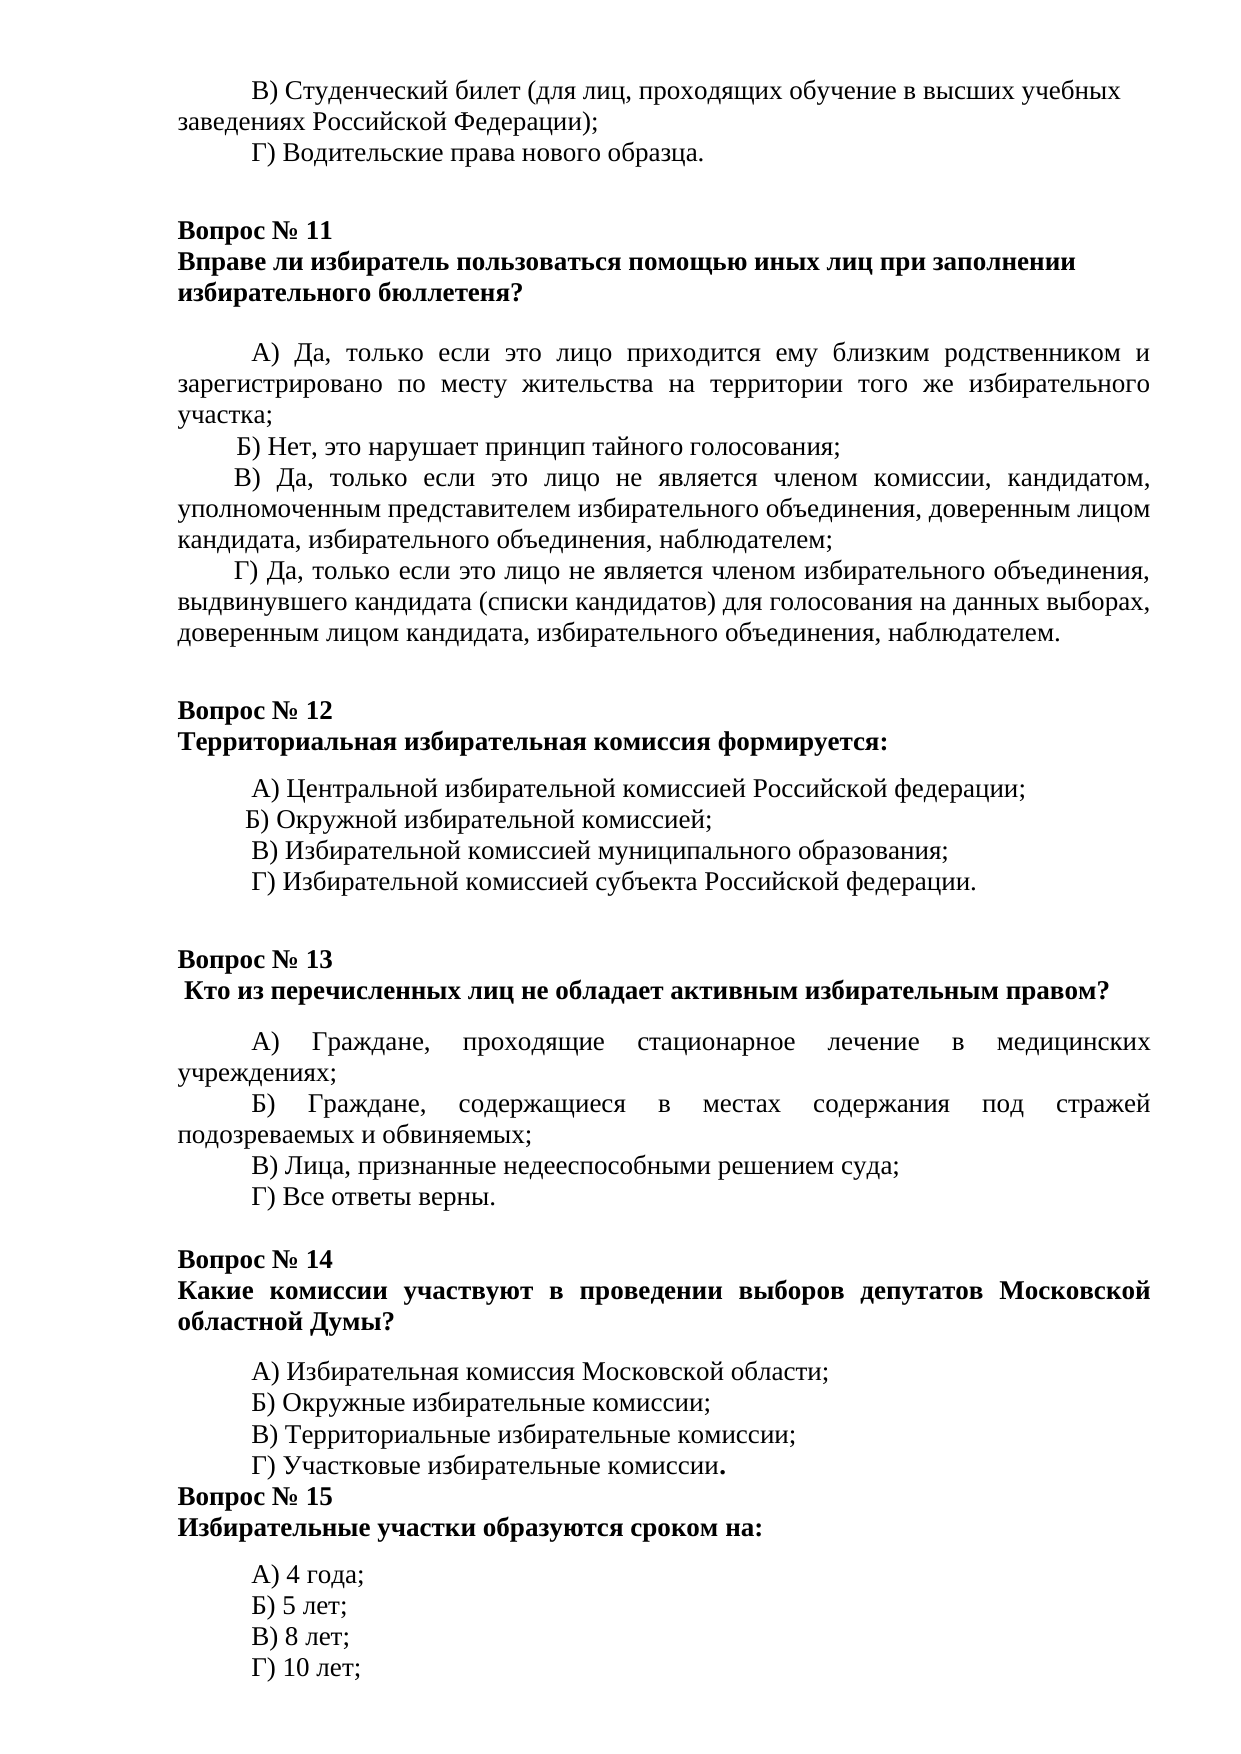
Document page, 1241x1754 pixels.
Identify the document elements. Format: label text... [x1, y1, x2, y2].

text В) 8 лет; [177, 1620, 1152, 1651]
text Г) Все ответы верны. [177, 1181, 1152, 1212]
text Вправе ли избиратель пользоваться помощью иных лиц при заполнении избирательного бюллетеня? [177, 245, 1152, 307]
text А) Граждане, проходящие стационарное лечение в медицинских учреждениях; [177, 1025, 1152, 1087]
text Кто из перечисленных лиц не обладает активным избирательным правом? [177, 974, 1152, 1006]
text Вопрос № 12 [177, 694, 1152, 725]
text Г) Водительские права нового образца. [177, 136, 1152, 167]
text Г) Избирательной комиссией субъекта Российской федерации. [177, 866, 1152, 897]
text А) 4 года; [177, 1558, 1152, 1589]
text А) Избирательная комиссия Московской области; [177, 1355, 1152, 1387]
text Вопрос № 11 [177, 214, 1152, 245]
text Территориальная избирательная комиссия формируется: [177, 725, 1152, 757]
text А) Центральной избирательной комиссией Российской федерации; [177, 772, 1152, 803]
text В) Территориальные избирательные комиссии; [177, 1418, 1152, 1449]
text Б) Граждане, содержащиеся в местах содержания под стражей подозреваемых и обвиняемых; [177, 1087, 1152, 1149]
text Г) 10 лет; [177, 1651, 1152, 1682]
text В) Избирательной комиссией муниципального образования; [177, 834, 1152, 866]
text Вопрос № 14 [177, 1243, 1152, 1274]
text Б) Окружной избирательной комиссией; [177, 803, 1152, 834]
text Б) Окружные избирательные комиссии; [177, 1387, 1152, 1418]
text Какие комиссии участвуют в проведении выборов депутатов Московской областной Думы? [177, 1274, 1152, 1336]
text А) Да, только если это лицо приходится ему близким родственником и зарегистрировано по месту жительства на территории того же избирательного участка; [177, 336, 1152, 429]
text Вопрос № 15 [177, 1480, 1152, 1511]
text В) Студенческий билет (для лиц, проходящих обучение в высших учебных заведениях Российской Федерации); [177, 74, 1152, 136]
text Вопрос № 13 [177, 943, 1152, 974]
text В) Да, только если это лицо не является членом комиссии, кандидатом, уполномоченным представителем избирательного объединения, доверенным лицом кандидата, избирательного объединения, наблюдателем; [177, 461, 1152, 554]
text Б) 5 лет; [177, 1589, 1152, 1620]
text Г) Да, только если это лицо не является членом избирательного объединения, выдвинувшего кандидата (списки кандидатов) для голосования на данных выборах, доверенным лицом кандидата, избирательного объединения, наблюдателем. [177, 554, 1152, 648]
text Г) Участковые избирательные комиссии. [177, 1449, 1152, 1480]
text Избирательные участки образуются сроком на: [177, 1511, 1152, 1542]
text Б) Нет, это нарушает принцип тайного голосования; [177, 429, 1152, 461]
text В) Лица, признанные недееспособными решением суда; [177, 1149, 1152, 1181]
